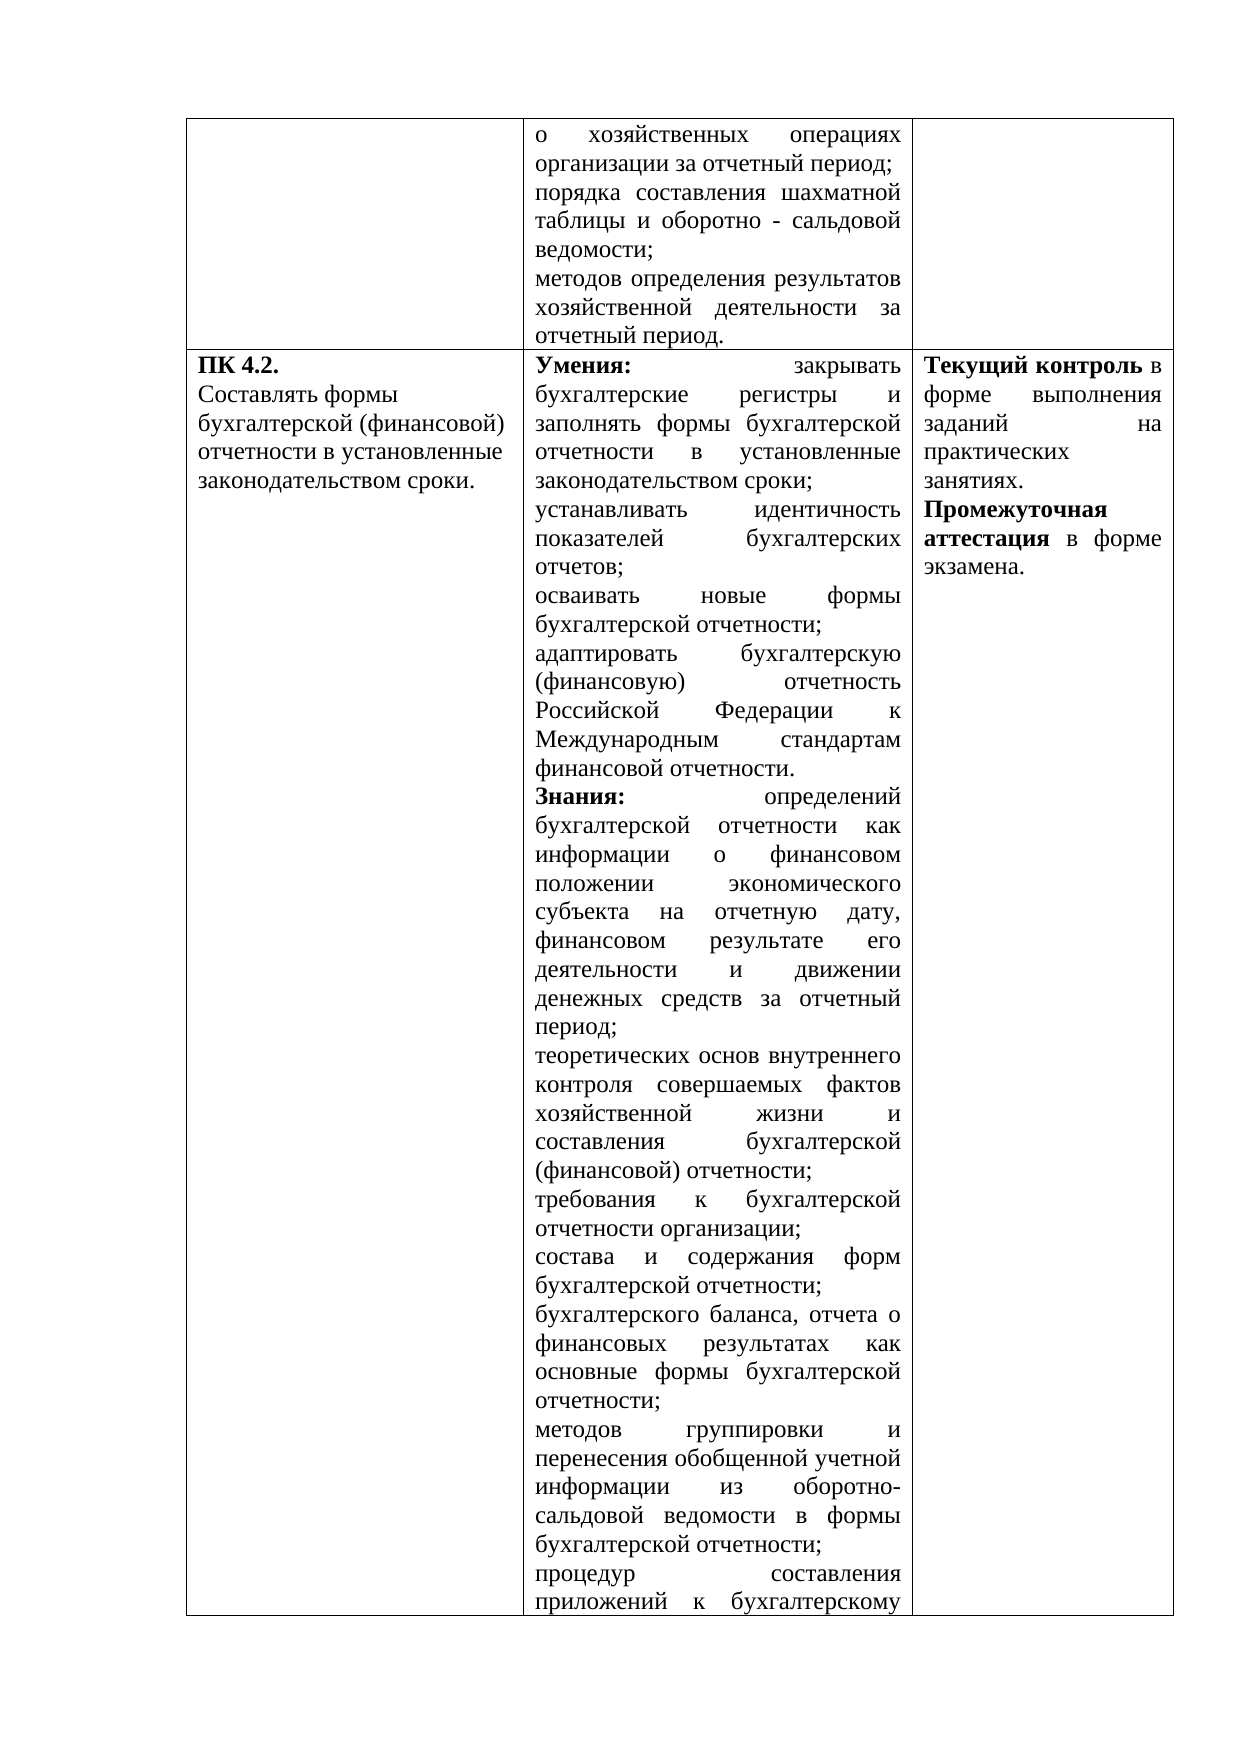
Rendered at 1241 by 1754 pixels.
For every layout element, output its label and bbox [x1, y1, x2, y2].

table_cell [913, 119, 1173, 349]
table_cell [913, 350, 1173, 1615]
table_cell [187, 119, 523, 349]
table_cell [187, 350, 523, 1615]
table_cell [524, 350, 912, 1615]
table_cell [524, 119, 912, 349]
